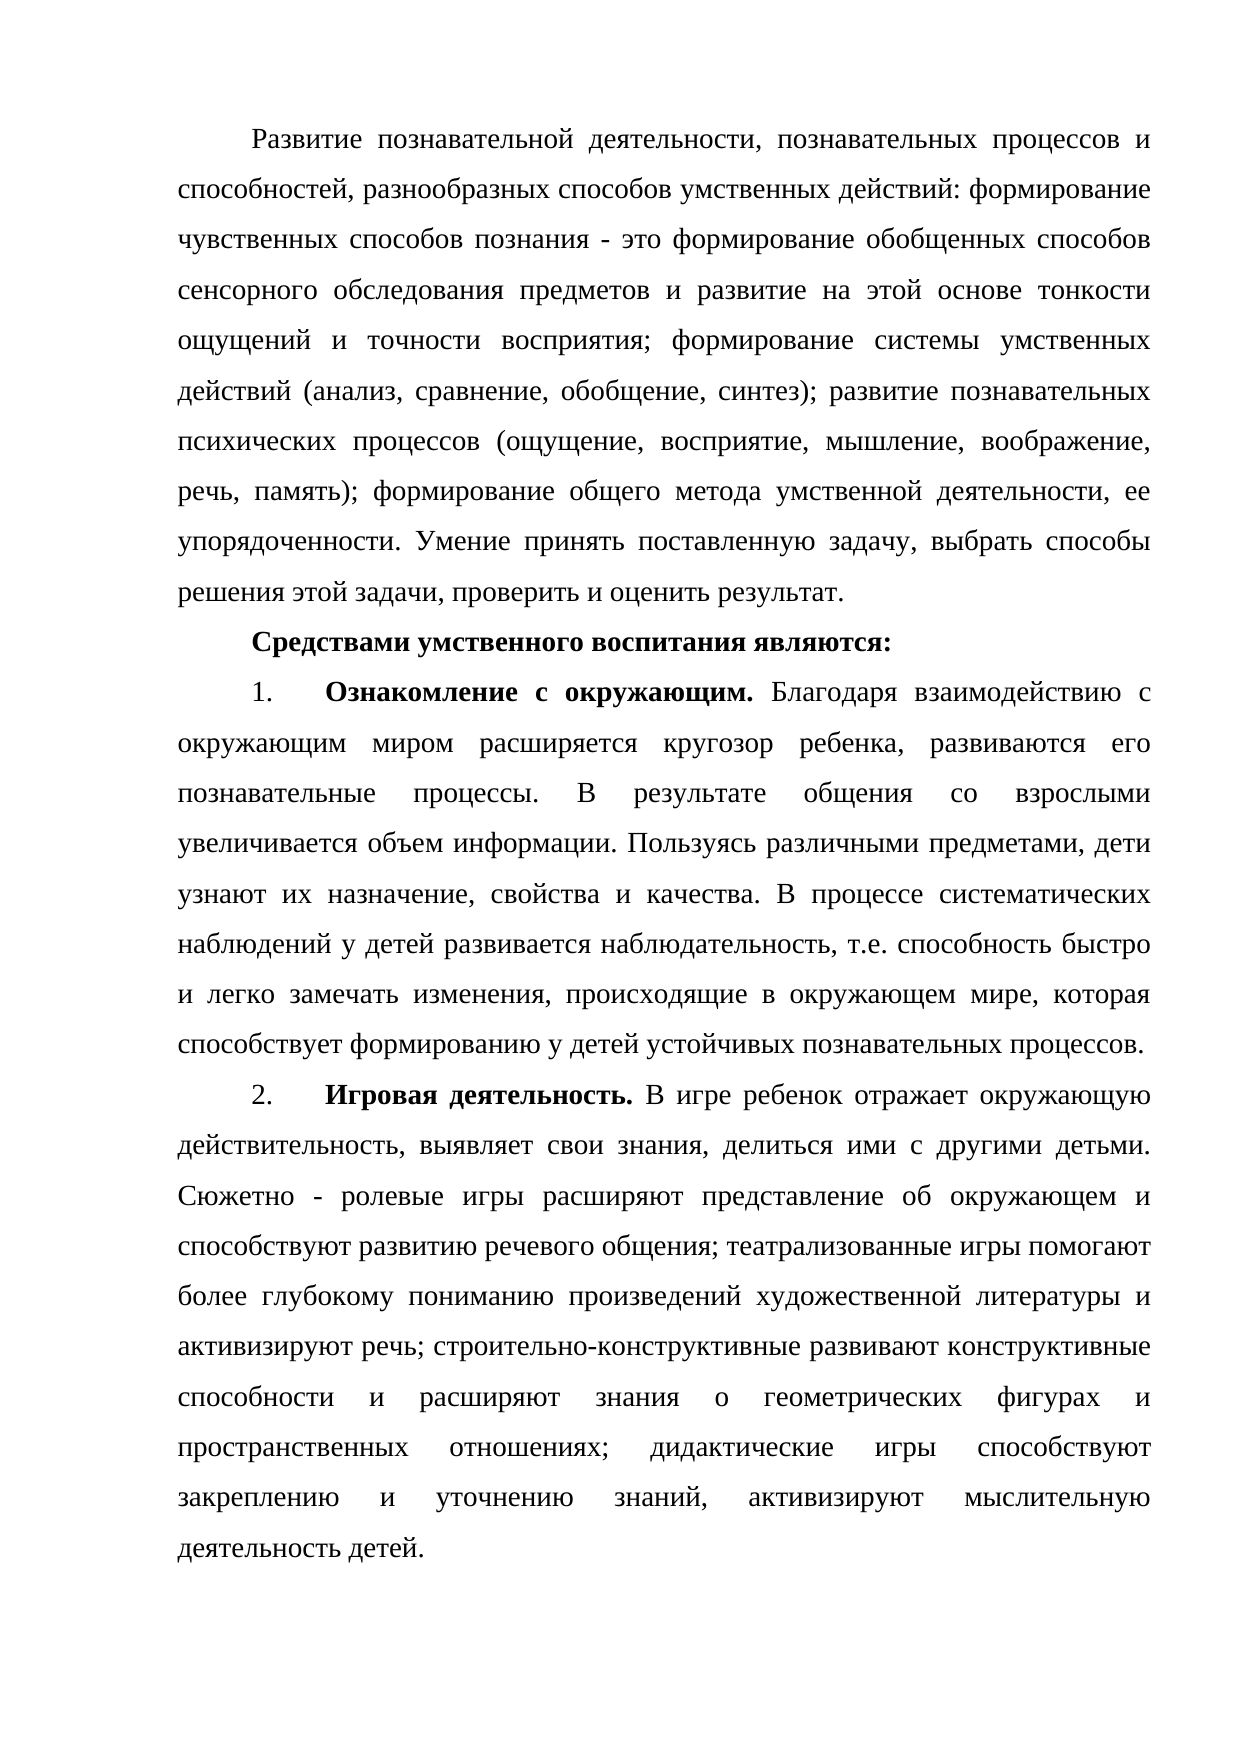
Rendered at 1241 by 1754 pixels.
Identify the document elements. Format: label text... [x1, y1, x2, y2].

list Ознакомление с окружающим. Благодаря взаимодействию с окружающим миром расширяется кругозор ребенка, развиваются его познавательные процессы. В результате общения со взрослыми увеличивается объем информации. Пользуясь различными предметами, дети узнают их назначение, свойства и качества. В процессе систематических наблюдений у детей развивается наблюдательность, т.е. способность быстро и легко замечать изменения, происходящие в окружающем мире, которая способствует формированию у детей устойчивых познавательных процессов. [177, 674, 1152, 1060]
list Игровая деятельность. В игре ребенок отражает окружающую действительность, выявляет свои знания, делиться ими с другими детьми. Сюжетно - ролевые игры расширяют представление об окружающем и способствуют развитию речевого общения; театрализованные игры помогают более глубокому пониманию произведений художественной литературы и активизируют речь; строительно-конструктивные развивают конструктивные способности и расширяют знания о геометрических фигурах и пространственных отношениях; дидактические игры способствуют закреплению и уточнению знаний, активизируют мыслительную деятельность детей. [177, 1077, 1152, 1563]
list Средствами умственного воспитания являются: [177, 624, 1152, 658]
list Развитие познавательной деятельности, познавательных процессов и способностей, разнообразных способов умственных действий: формирование чувственных способов познания - это формирование обобщенных способов сенсорного обследования предметов и развитие на этой основе тонкости ощущений и точности восприятия; формирование системы умственных действий (анализ, сравнение, обобщение, синтез); развитие познавательных психических процессов (ощущение, восприятие, мышление, воображение, речь, память); формирование общего метода умственной деятельности, ее упорядоченности. Умение принять поставленную задачу, выбрать способы решения этой задачи, проверить и оценить результат. [177, 121, 1152, 607]
